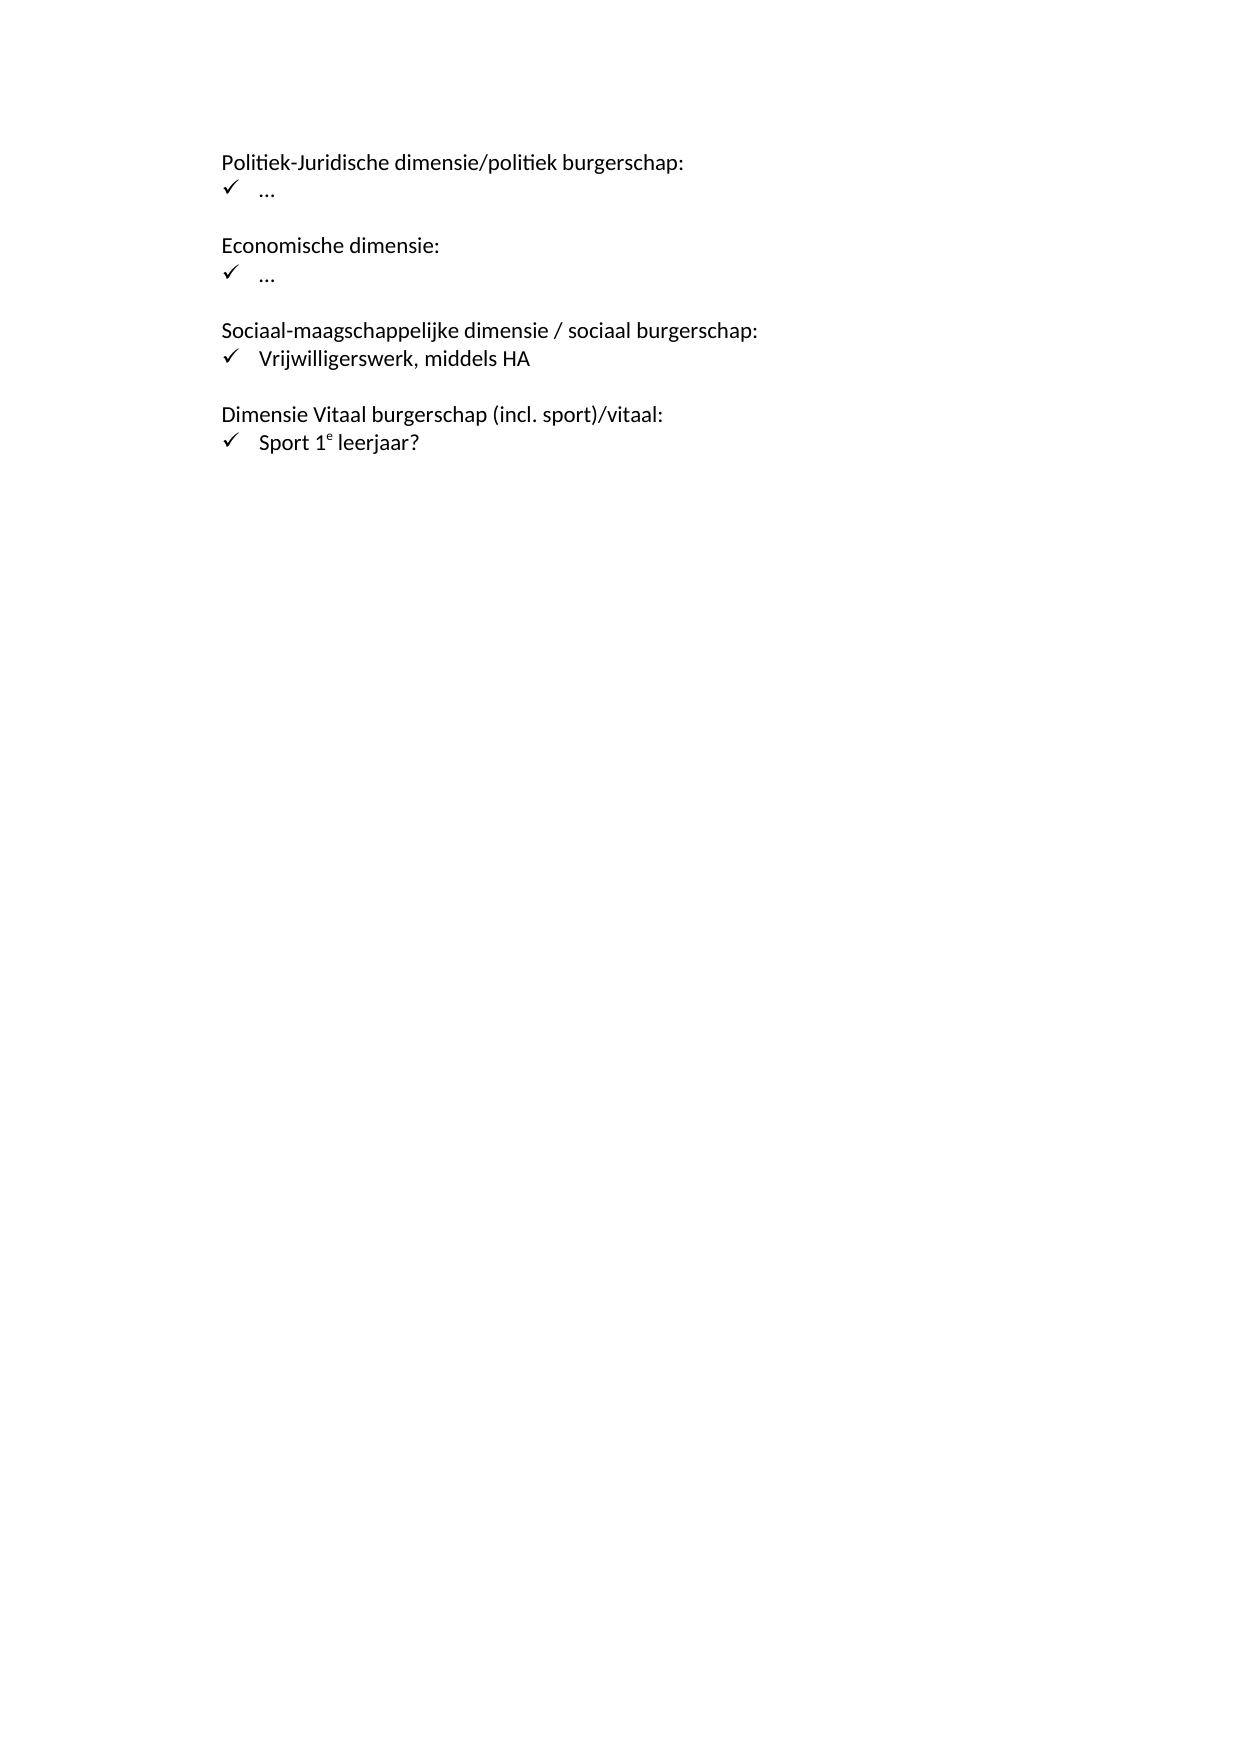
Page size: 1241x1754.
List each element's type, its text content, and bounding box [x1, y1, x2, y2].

list … [221, 260, 1046, 288]
text Politiek-Juridische dimensie/politiek burgerschap: [221, 148, 1046, 176]
list Sport 1e leerjaar? [221, 428, 1046, 456]
list … [221, 176, 1046, 204]
text Sociaal-maagschappelijke dimensie / sociaal burgerschap: [221, 316, 1046, 344]
text Economische dimensie: [221, 232, 1046, 260]
text Dimensie Vitaal burgerschap (incl. sport)/vitaal: [221, 400, 1046, 428]
list Vrijwilligerswerk, middels HA [221, 344, 1046, 372]
